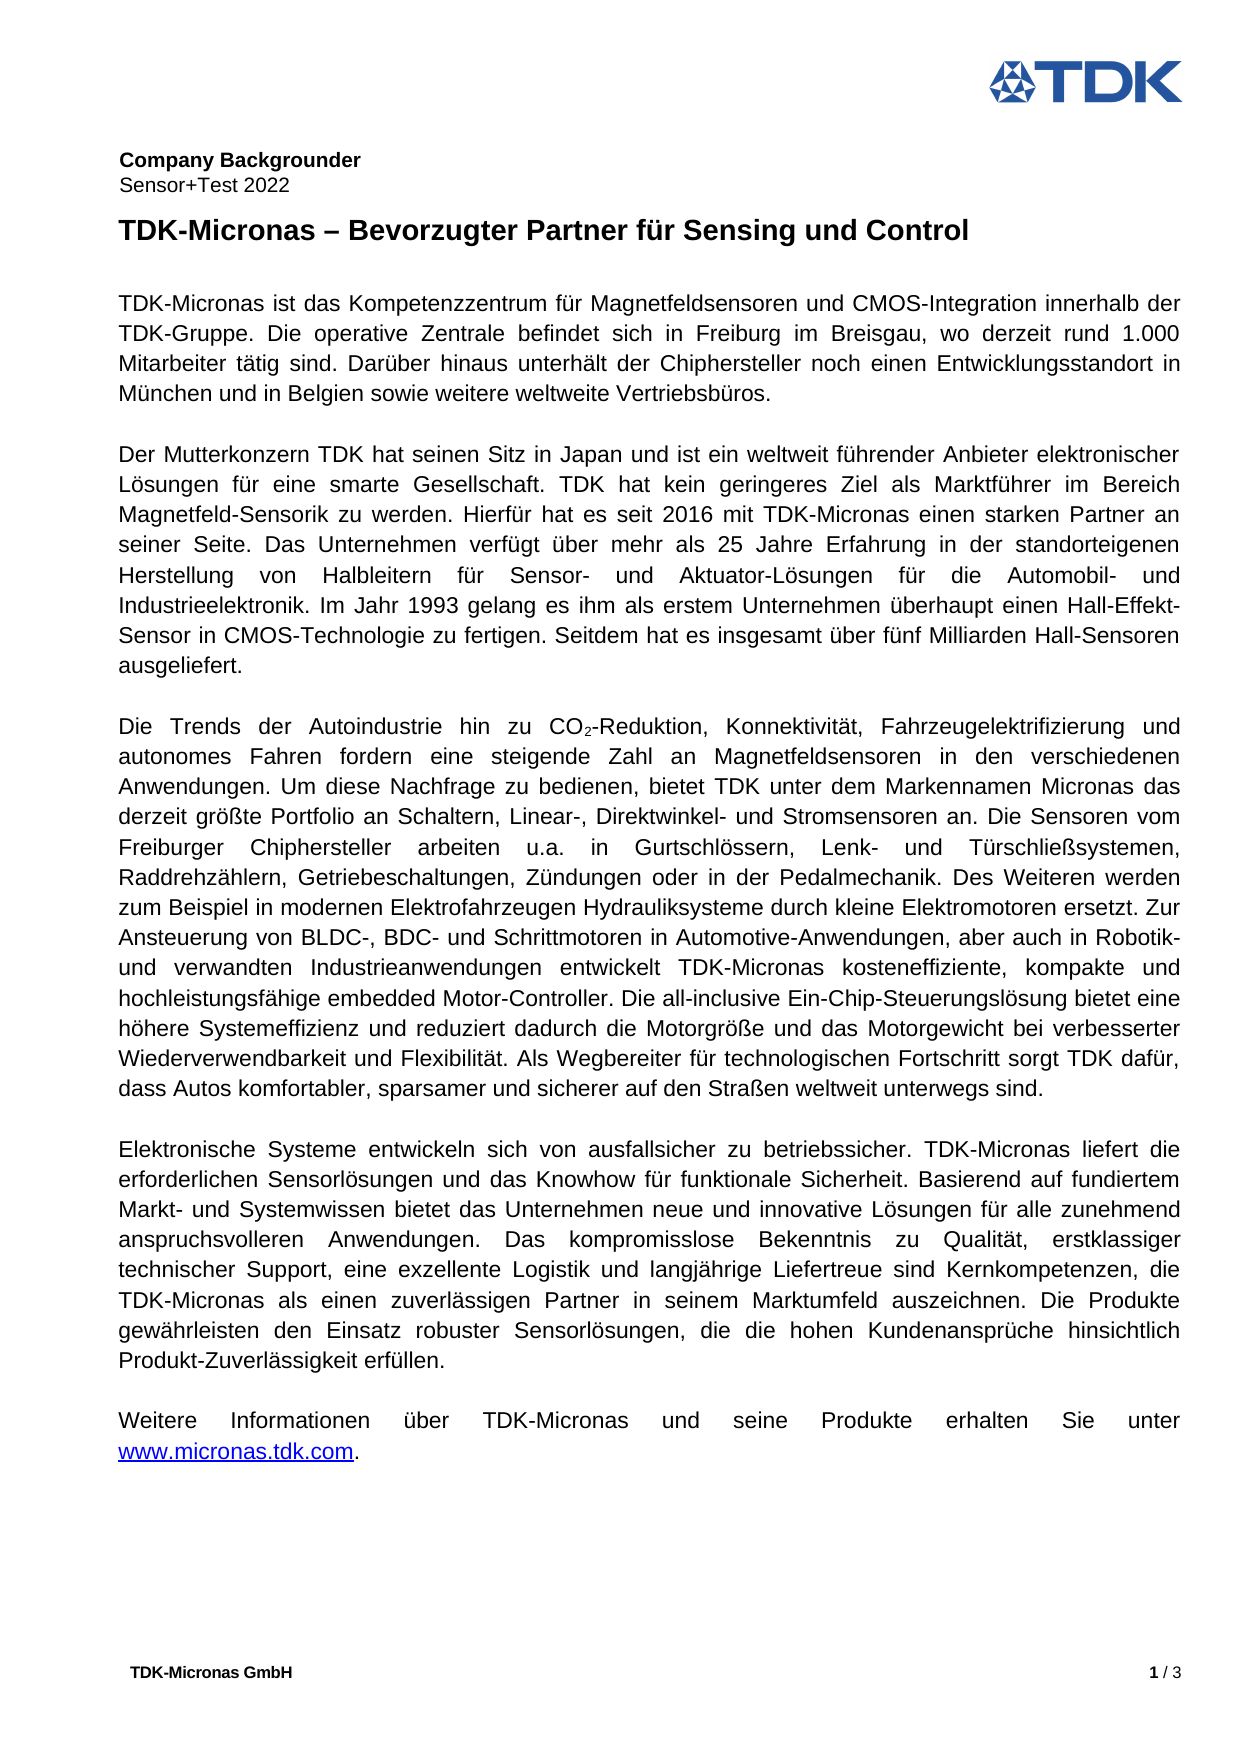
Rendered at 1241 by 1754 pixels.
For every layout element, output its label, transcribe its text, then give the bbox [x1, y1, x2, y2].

text Die Trends der Autoindustrie hin zu CO2-Reduktion, Konnektivität, Fahrzeugelektrifizierung und autonomes Fahren fordern eine steigende Zahl an Magnetfeldsensoren in den verschiedenen Anwendungen. Um diese Nachfrage zu bedienen, bietet TDK unter dem Markennamen Micronas das derzeit größte Portfolio an Schaltern, Linear-, Direktwinkel- und Stromsensoren an. Die Sensoren vom Freiburger Chiphersteller arbeiten u.a. in Gurtschlössern, Lenk- und Türschließsystemen, Raddrehzählern, Getriebeschaltungen, Zündungen oder in der Pedalmechanik. Des Weiteren werden zum Beispiel in modernen Elektrofahrzeugen Hydrauliksysteme durch kleine Elektromotoren ersetzt. Zur Ansteuerung von BLDC-, BDC- und Schrittmotoren in Automotive-Anwendungen, aber auch in Robotik- und verwandten Industrieanwendungen entwickelt TDK-Micronas kosteneffiziente, kompakte und hochleistungsfähige embedded Motor-Controller. Die all-inclusive Ein-Chip-Steuerungslösung bietet eine höhere Systemeffizienz und reduziert dadurch die Motorgröße und das Motorgewicht bei verbesserter Wiederverwendbarkeit und Flexibilität. Als Wegbereiter für technologischen Fortschritt sorgt TDK dafür, dass Autos komfortabler, sparsamer und sicherer auf den Straßen weltweit unterwegs sind. [118, 713, 1181, 1101]
picture [987, 59, 1183, 104]
text TDK-Micronas – Bevorzugter Partner für Sensing und Control [118, 213, 1181, 246]
text TDK-Micronas ist das Kompetenzzentrum für Magnetfeldsensoren und CMOS-Integration innerhalb der TDK-Gruppe. Die operative Zentrale befindet sich in Freiburg im Breisgau, wo derzeit rund 1.000 Mitarbeiter tätig sind. Darüber hinaus unterhält der Chiphersteller noch einen Entwicklungsstandort in München und in Belgien sowie weitere weltweite Vertriebsbüros. [118, 290, 1181, 407]
text Elektronische Systeme entwickeln sich von ausfallsicher zu betriebssicher. TDK-Micronas liefert die erforderlichen Sensorlösungen und das Knowhow für funktionale Sicherheit. Basierend auf fundiertem Markt- und Systemwissen bietet das Unternehmen neue und innovative Lösungen für alle zunehmend anspruchsvolleren Anwendungen. Das kompromisslose Bekenntnis zu Qualität, erstklassiger technischer Support, eine exzellente Logistik und langjährige Liefertreue sind Kernkompetenzen, die TDK-Micronas als einen zuverlässigen Partner in seinem Marktumfeld auszeichnen. Die Produkte gewährleisten den Einsatz robuster Sensorlösungen, die die hohen Kundenansprüche hinsichtlich Produkt-Zuverlässigkeit erfüllen. [118, 1136, 1181, 1373]
text Weitere Informationen über TDK-Micronas und seine Produkte erhalten Sie unter www.micronas.tdk.com. [118, 1407, 1181, 1464]
text Der Mutterkonzern TDK hat seinen Sitz in Japan und ist ein weltweit führender Anbieter elektronischer Lösungen für eine smarte Gesellschaft. TDK hat kein geringeres Ziel als Marktführer im Bereich Magnetfeld-Sensorik zu werden. Hierfür hat es seit 2016 mit TDK-Micronas einen starken Partner an seiner Seite. Das Unternehmen verfügt über mehr als 25 Jahre Erfahrung in der standorteigenen Herstellung von Halbleitern für Sensor- und Aktuator-Lösungen für die Automobil- und Industrieelektronik. Im Jahr 1993 gelang es ihm als erstem Unternehmen überhaupt einen Hall-Effekt-Sensor in CMOS-Technologie zu fertigen. Seitdem hat es insgesamt über fünf Milliarden Hall-Sensoren ausgeliefert. [118, 441, 1181, 678]
